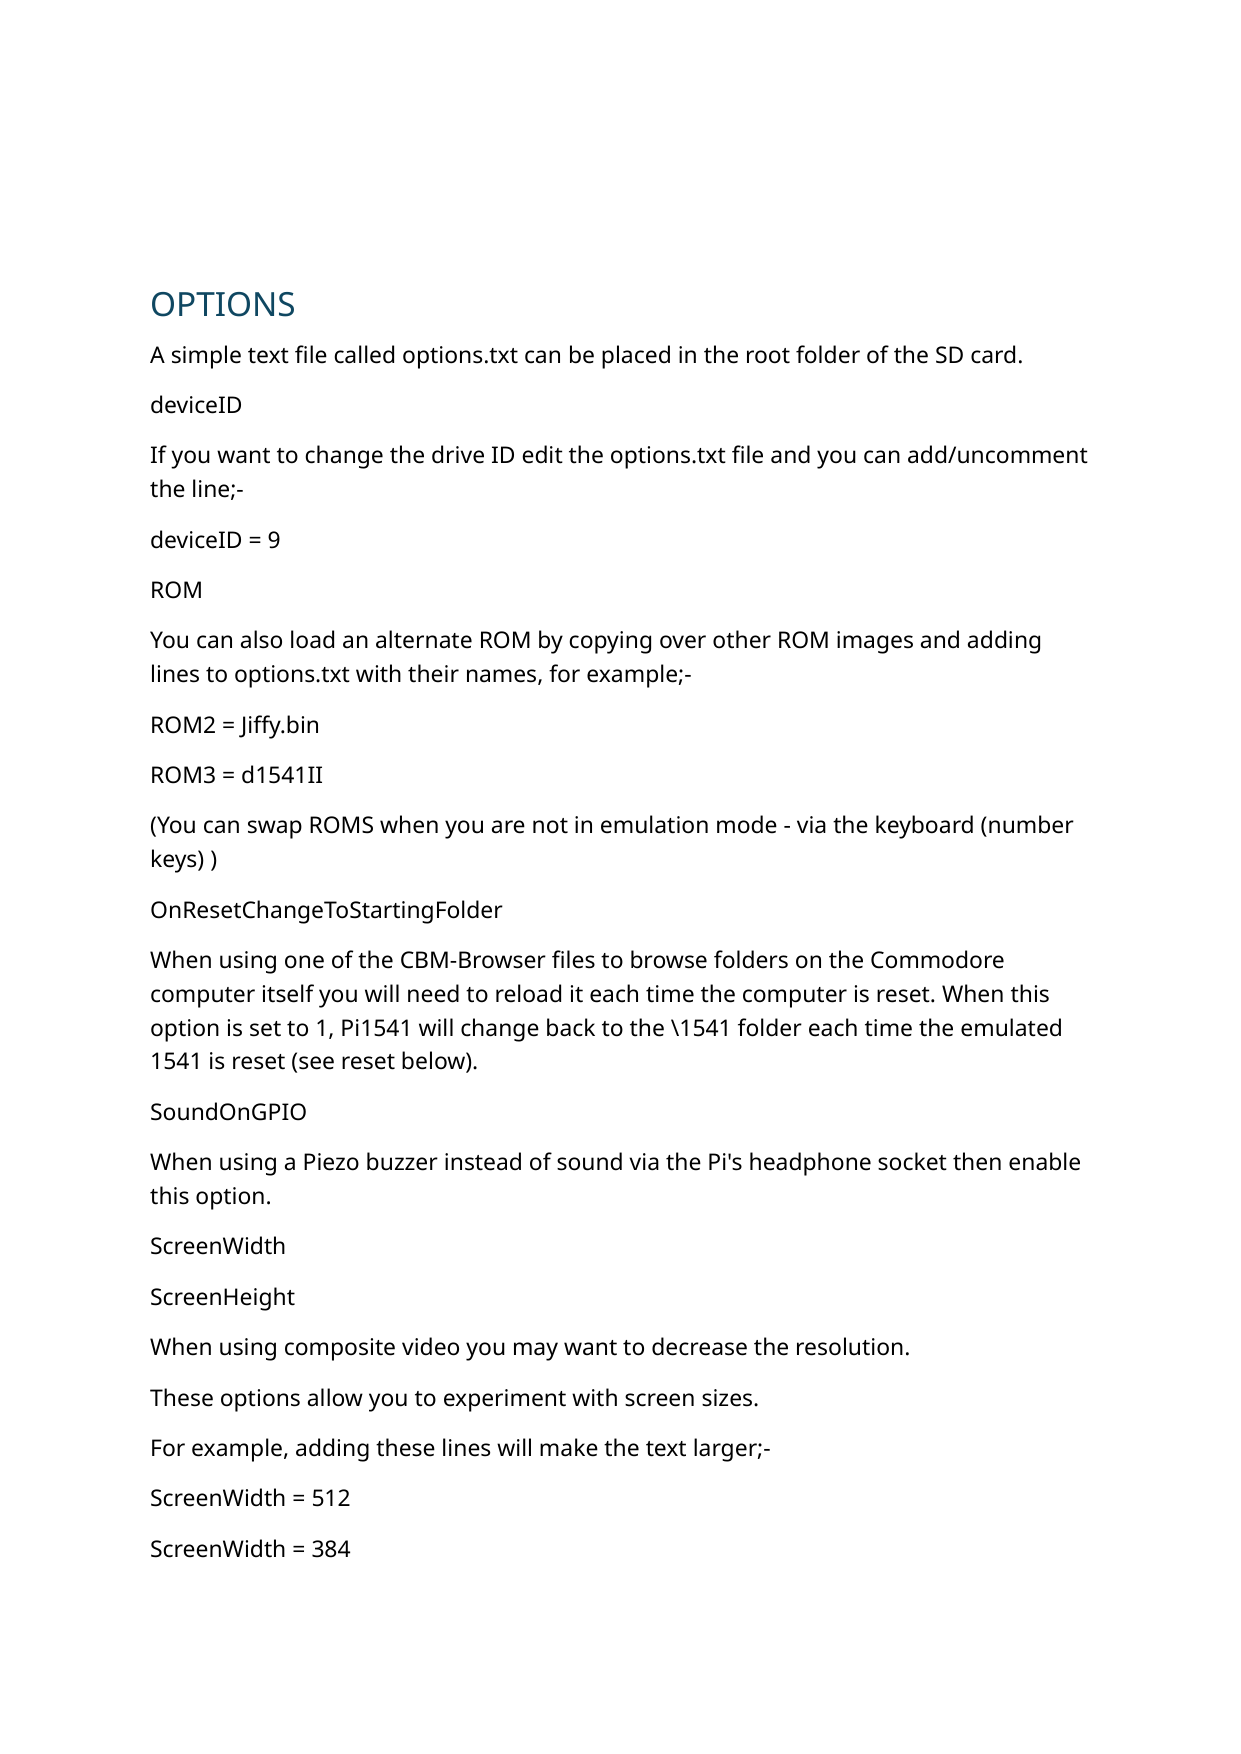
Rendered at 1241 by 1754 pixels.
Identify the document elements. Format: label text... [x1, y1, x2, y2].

subtitle OPTIONS [150, 281, 1090, 327]
text (You can swap ROMS when you are not in emulation mode - via the keyboard (number keys) ) [150, 809, 1090, 874]
text For example, adding these lines will make the text larger;- [150, 1432, 1090, 1463]
text If you want to change the drive ID edit the options.txt file and you can add/uncomment the line;- [150, 439, 1090, 504]
text ROM3 = d1541II [150, 759, 1090, 790]
text ScreenWidth [150, 1230, 1090, 1261]
text ScreenWidth = 512 [150, 1482, 1090, 1513]
text A simple text file called options.txt can be placed in the root folder of the SD card. [150, 338, 1090, 370]
text OnResetChangeToStartingFolder [150, 893, 1090, 925]
text When using composite video you may want to decrease the resolution. [150, 1331, 1090, 1362]
text deviceID = 9 [150, 523, 1090, 555]
text You can also load an alternate ROM by copying over other ROM images and adding lines to options.txt with their names, for example;- [150, 624, 1090, 689]
text ScreenWidth = 384 [150, 1533, 1090, 1564]
text When using a Piezo buzzer instead of sound via the Pi's headphone socket then enable this option. [150, 1146, 1090, 1211]
text deviceID [150, 389, 1090, 420]
text ScreenHeight [150, 1281, 1090, 1312]
text These options allow you to experiment with screen sizes. [150, 1381, 1090, 1413]
text When using one of the CBM-Browser files to browse folders on the Commodore computer itself you will need to reload it each time the computer is reset. When this option is set to 1, Pi1541 will change back to the \1541 folder each time the emulated 1541 is reset (see reset below). [150, 944, 1090, 1076]
text ROM2 = Jiffy.bin [150, 708, 1090, 740]
text ROM [150, 574, 1090, 605]
text SoundOnGPIO [150, 1096, 1090, 1127]
